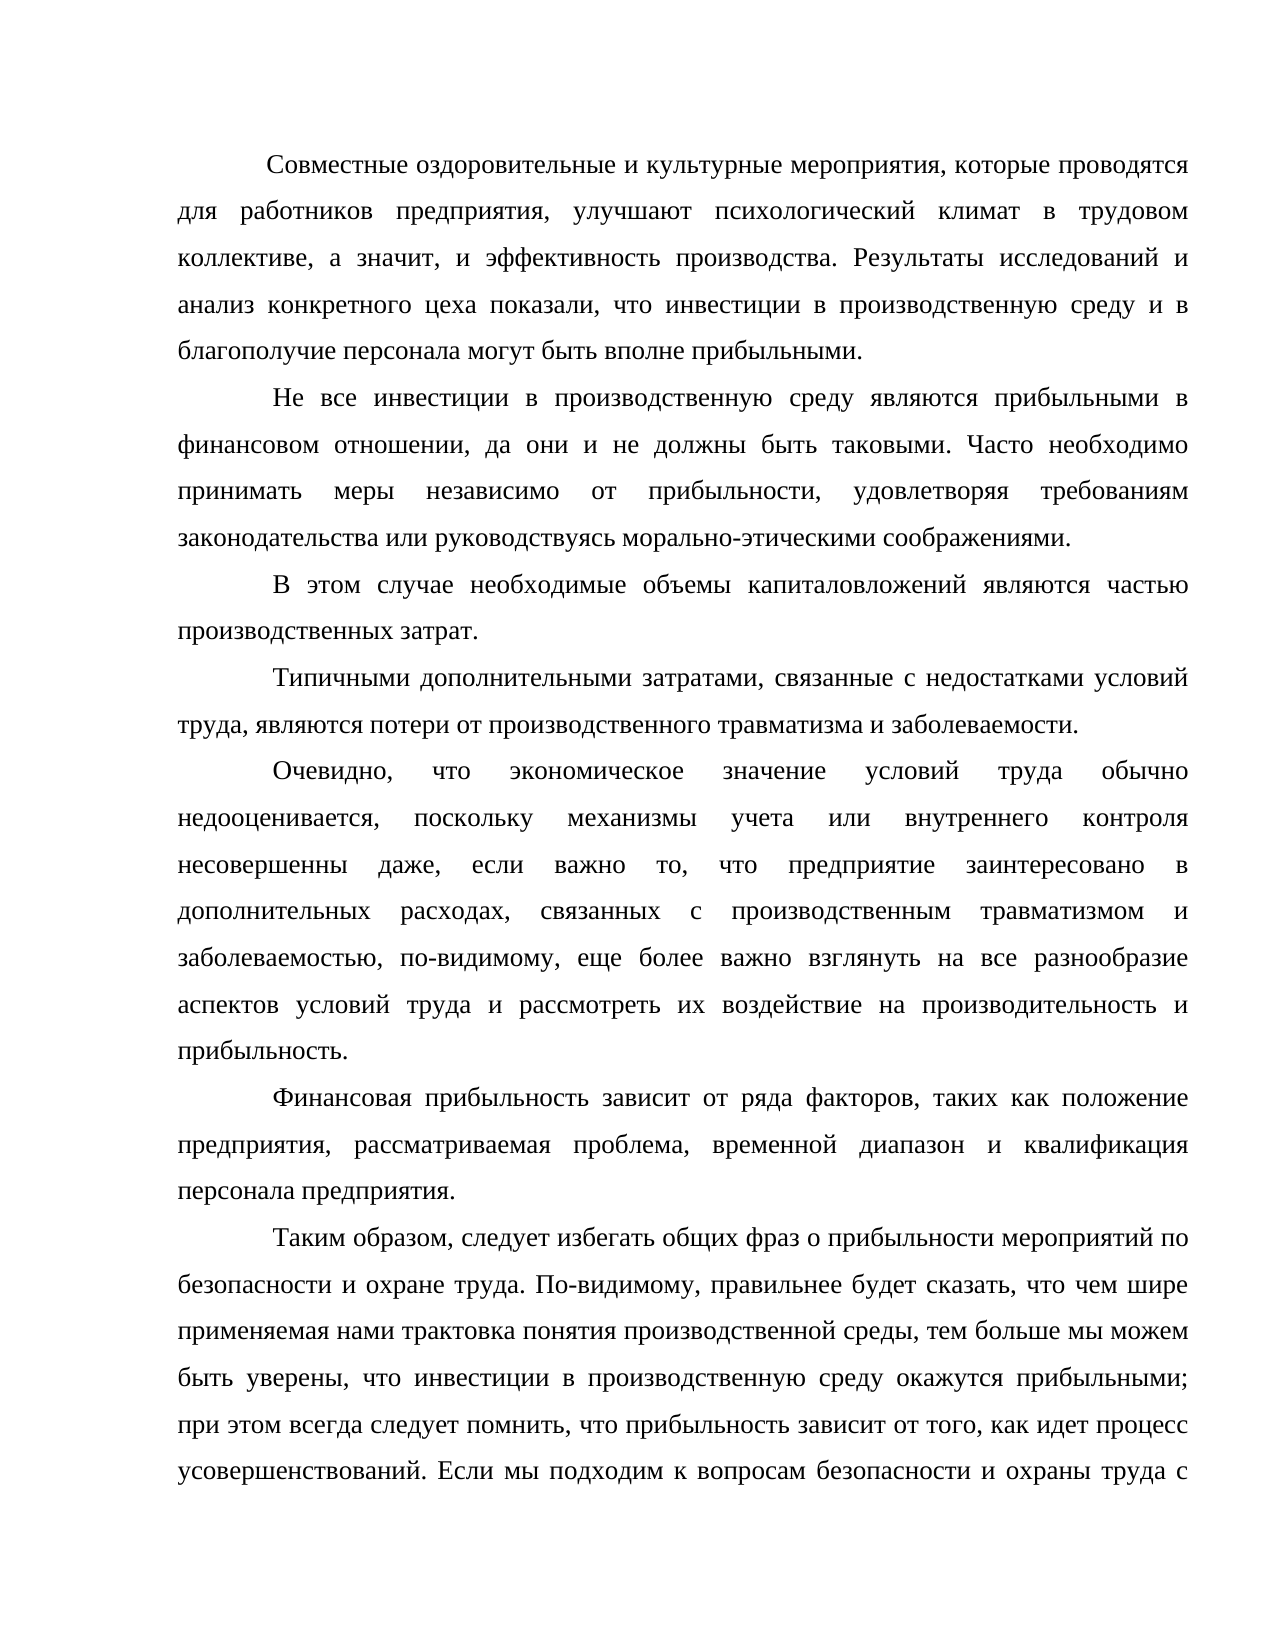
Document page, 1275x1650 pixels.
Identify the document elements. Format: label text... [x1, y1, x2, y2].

text Совместные оздоровительные и культурные мероприятия, которые проводятся для работников предприятия, улучшают психологический климат в трудовом коллективе, а значит, и эффективность производства. Результаты исследований и анализ конкретного цеха показали, что инвестиции в производственную среду и в благополучие персонала могут быть вполне прибыльными. [177, 148, 1190, 366]
text Финансовая прибыльность зависит от ряда факторов, таких как положение предприятия, рассматриваемая проблема, временной диапазон и квалификация персонала предприятия. [177, 1081, 1190, 1206]
text Не все инвестиции в производственную среду являются прибыльными в финансовом отношении, да они и не должны быть таковыми. Часто необходимо принимать меры независимо от прибыльности, удовлетворяя требованиям законодательства или руководствуясь морально-этическими соображениями. [177, 381, 1190, 552]
text Очевидно, что экономическое значение условий труда обычно недооценивается, поскольку механизмы учета или внутреннего контроля несовершенны даже, если важно то, что предприятие заинтересовано в дополнительных расходах, связанных с производственным травматизмом и заболеваемостью, по-видимому, еще более важно взглянуть на все разнообразие аспектов условий труда и рассмотреть их воздействие на производительность и прибыльность. [177, 754, 1190, 1066]
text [177, 1221, 1190, 1486]
text В этом случае необходимые объемы капиталовложений являются частью производственных затрат. [177, 568, 1190, 646]
text Типичными дополнительными затратами, связанные с недостатками условий труда, являются потери от производственного травматизма и заболеваемости. [177, 661, 1190, 739]
